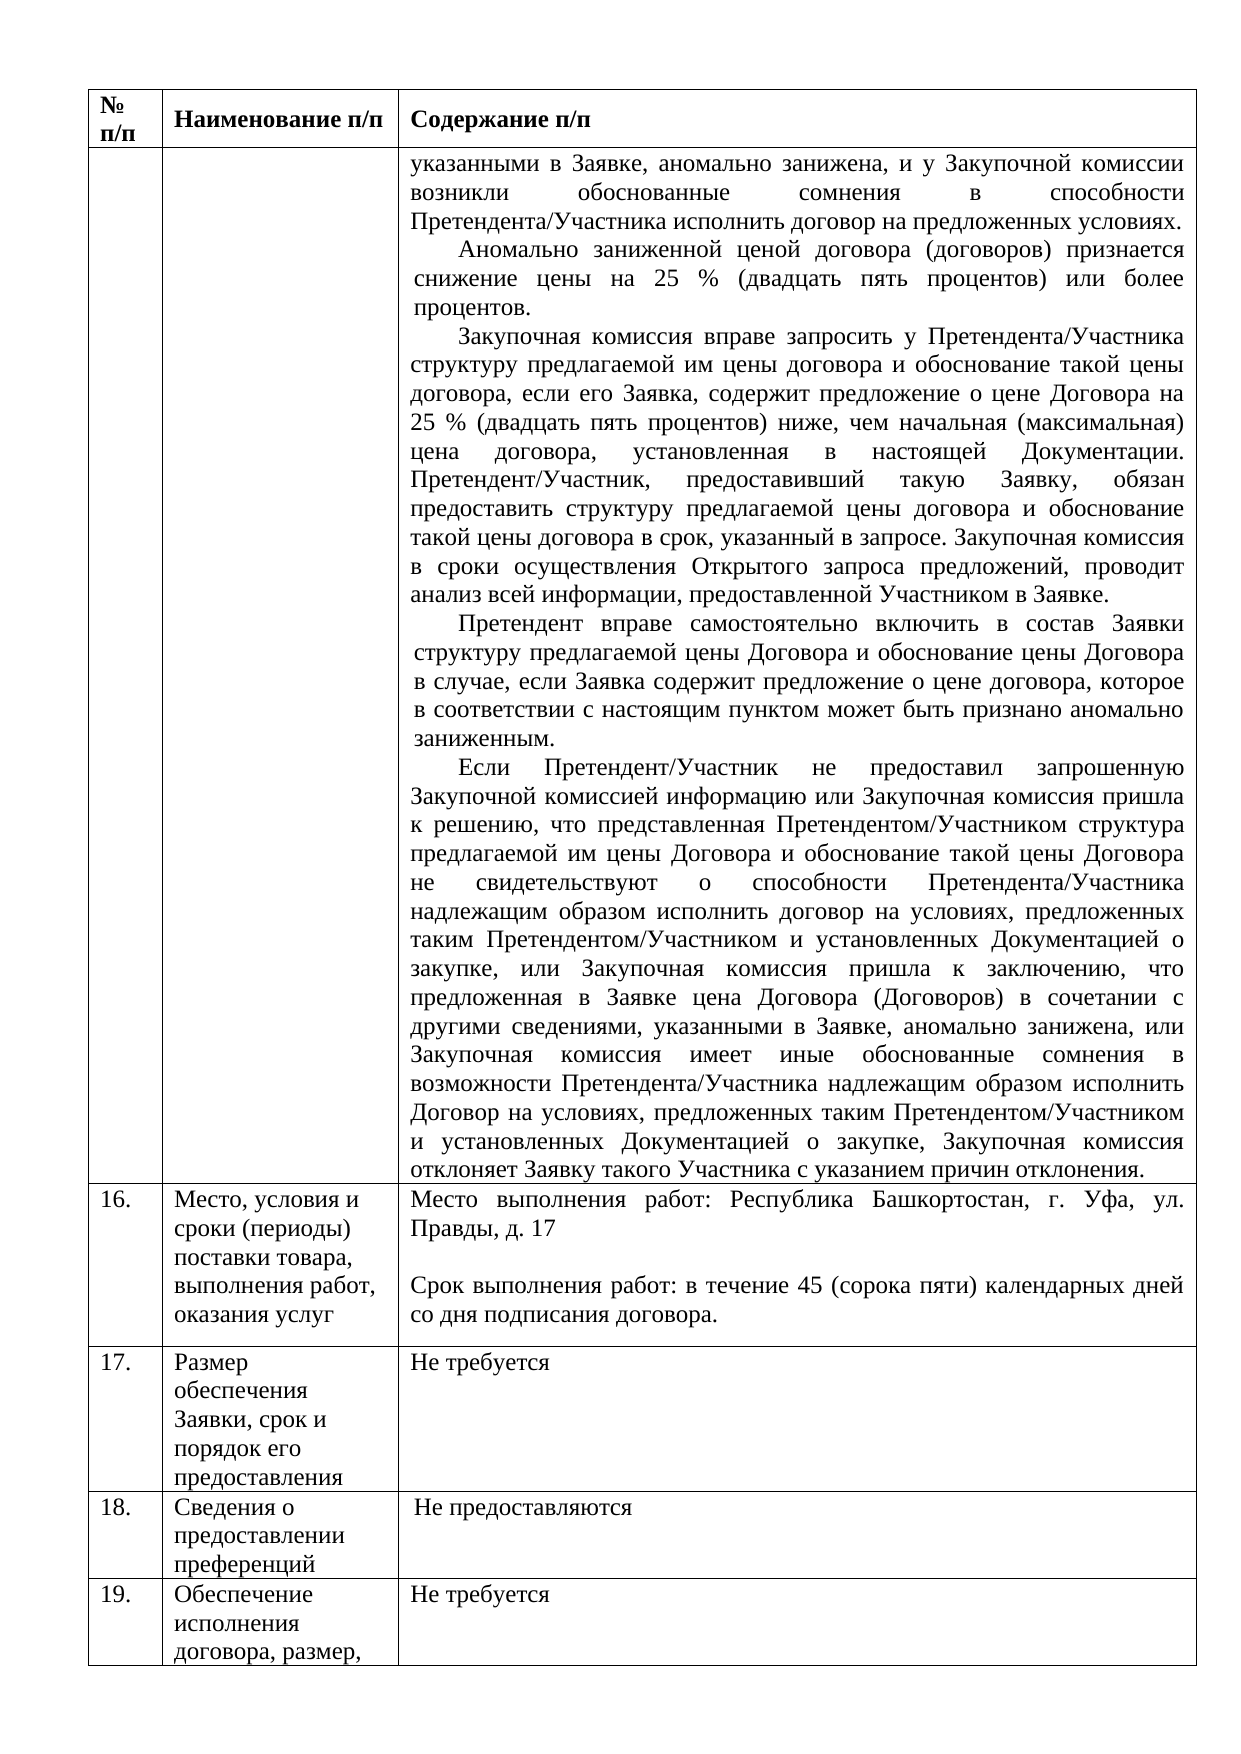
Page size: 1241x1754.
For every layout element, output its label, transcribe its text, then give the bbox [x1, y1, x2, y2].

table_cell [163, 148, 398, 1183]
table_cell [163, 1579, 398, 1665]
table_cell [89, 1579, 162, 1665]
table_cell Размер обеспечения Заявки, срок и порядок его предоставления [163, 1347, 398, 1491]
table_header Содержание п/п [399, 90, 1196, 147]
table_cell Сведения о предоставлении преференций [163, 1492, 398, 1578]
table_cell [399, 148, 1196, 1183]
table_cell Место выполнения работ: Республика Башкортостан, г. Уфа, ул. Правды, д. 17 Срок выполнения работ: в течение 45 (сорока пяти) календарных дней со дня подписания договора. [399, 1184, 1196, 1346]
table_header Наименование п/п [163, 90, 398, 147]
table_cell [89, 1184, 162, 1346]
table_cell Не требуется [399, 1579, 1196, 1665]
table_cell [89, 148, 162, 1183]
table_cell Не требуется [399, 1347, 1196, 1491]
table_header № п/п [89, 90, 162, 147]
table_cell [89, 1492, 162, 1578]
table_cell Не предоставляются [399, 1492, 1196, 1578]
table_cell Место, условия и сроки (периоды) поставки товара, выполнения работ, оказания услуг [163, 1184, 398, 1346]
table_cell [89, 1347, 162, 1491]
